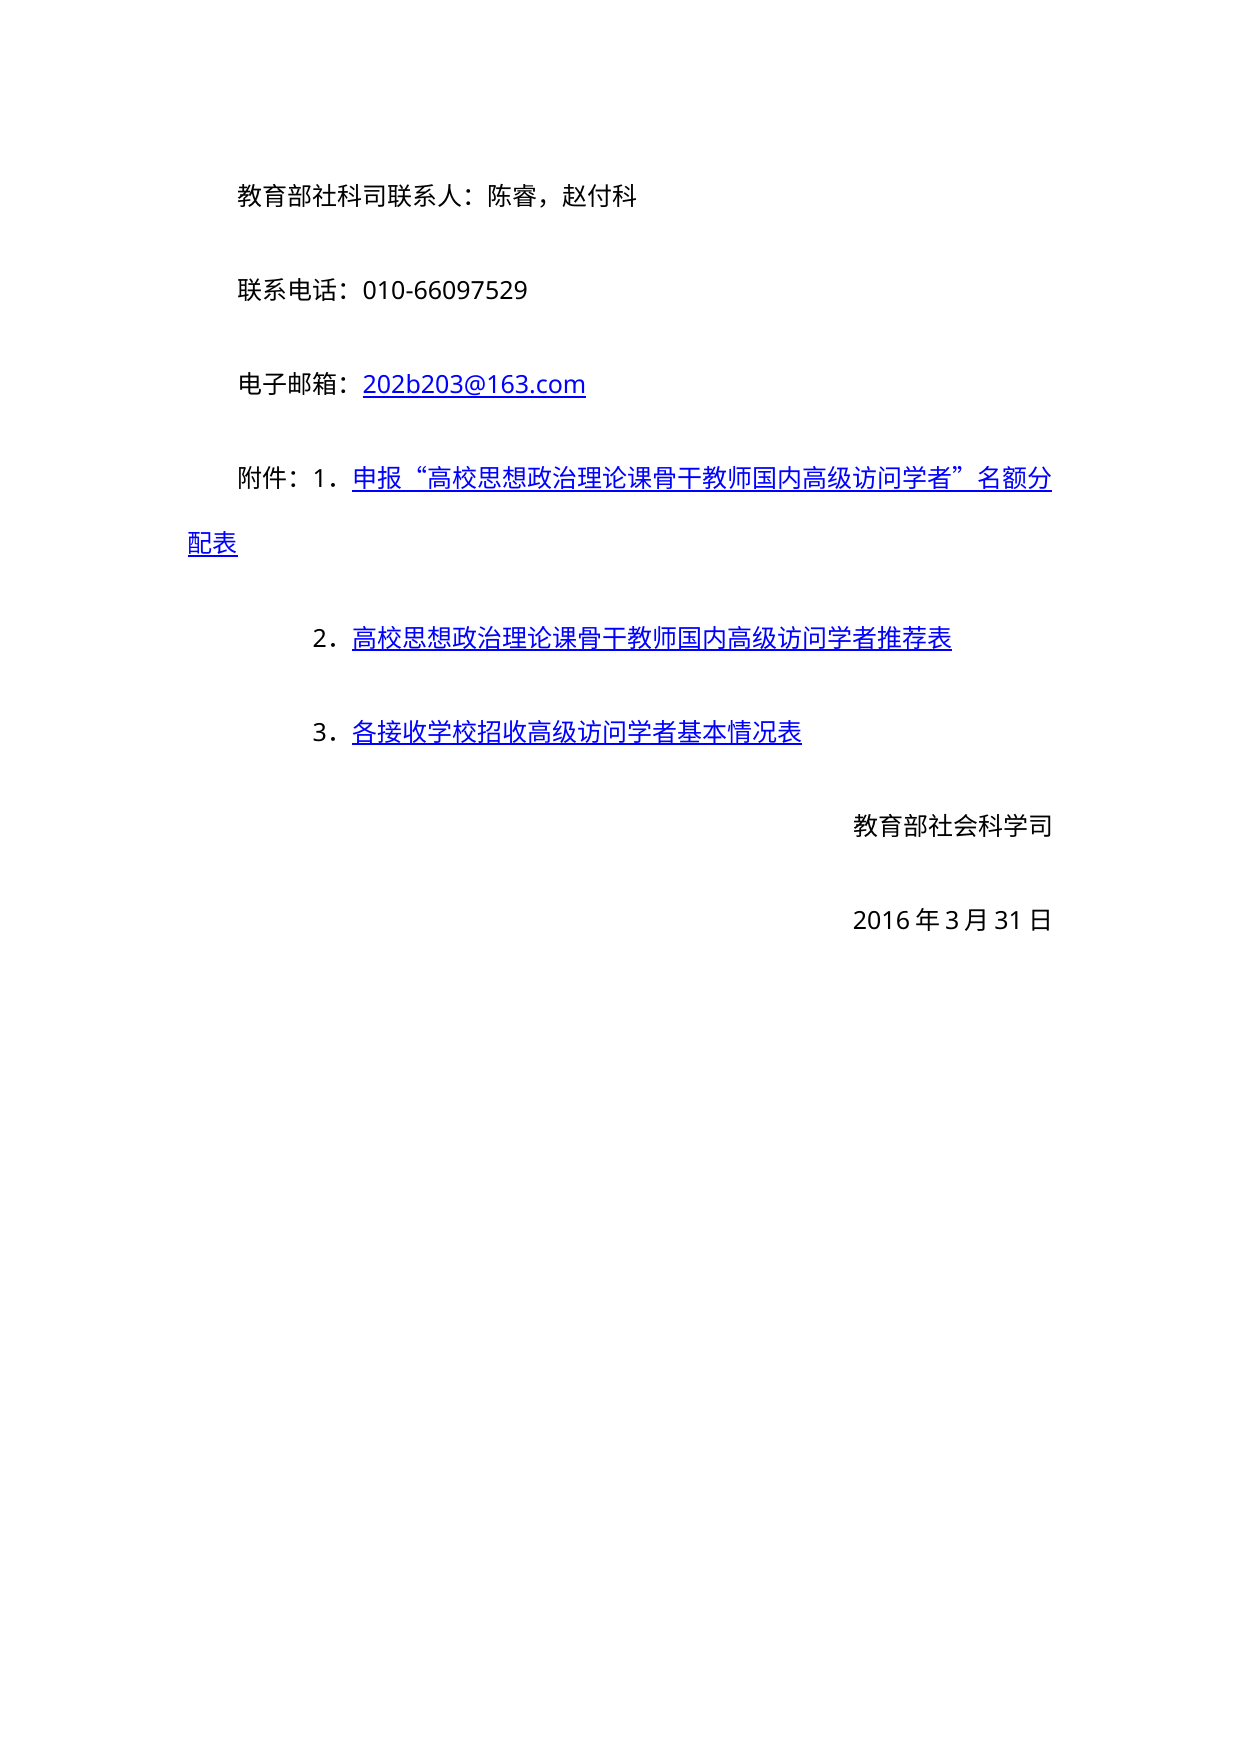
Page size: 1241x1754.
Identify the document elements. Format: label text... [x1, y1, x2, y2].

text 联系电话：010-66097529 [187, 256, 1053, 321]
text 电子邮箱：202b203@163.com [187, 350, 1053, 415]
text 附件：1．申报“高校思想政治理论课骨干教师国内高级访问学者”名额分配表 [187, 444, 1053, 574]
text 教育部社科司联系人：陈睿，赵付科 [187, 162, 1053, 227]
text 教育部社会科学司 [187, 792, 1053, 857]
text 2．高校思想政治理论课骨干教师国内高级访问学者推荐表 [187, 604, 1053, 669]
text 3．各接收学校招收高级访问学者基本情况表 [187, 698, 1053, 763]
text 2016年3月31日 [187, 886, 1053, 951]
